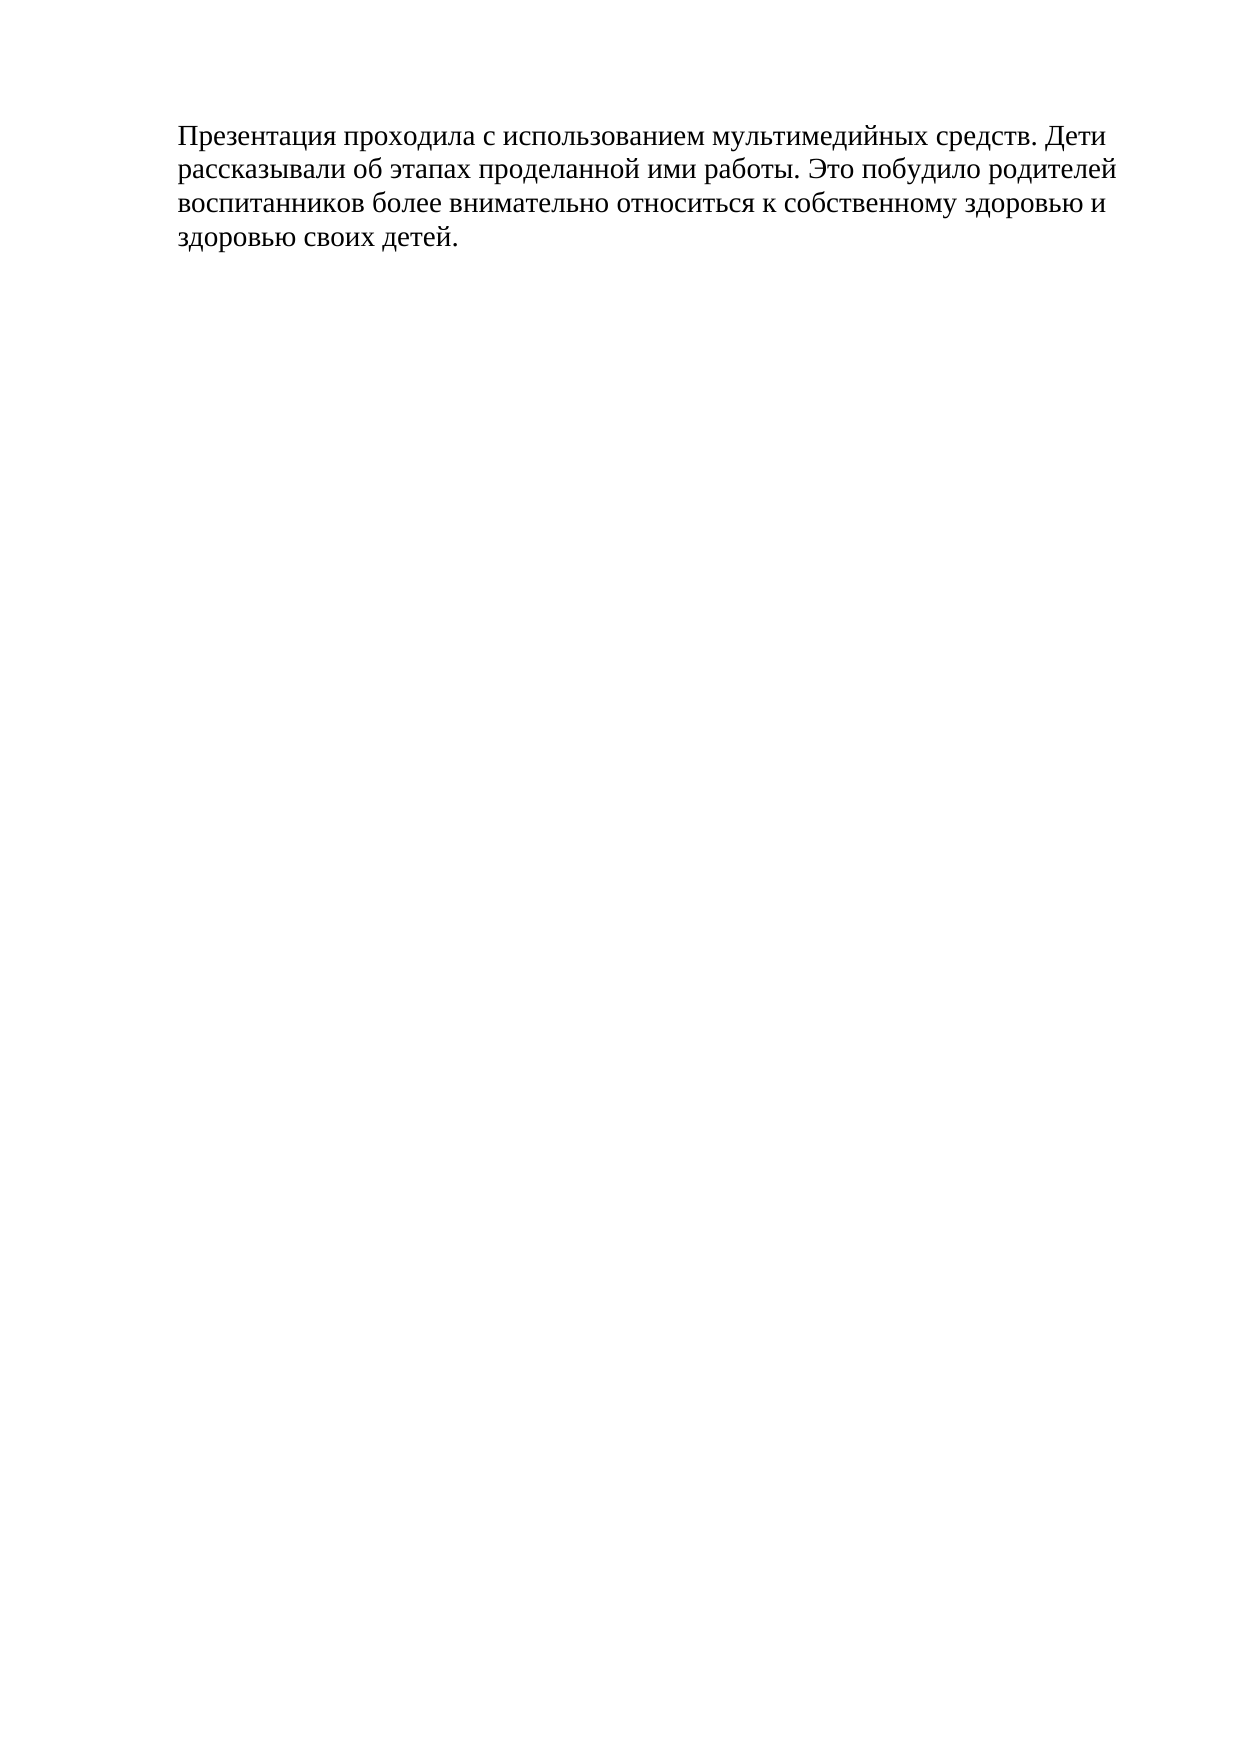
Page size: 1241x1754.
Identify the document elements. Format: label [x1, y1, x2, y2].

text [177, 118, 1152, 314]
